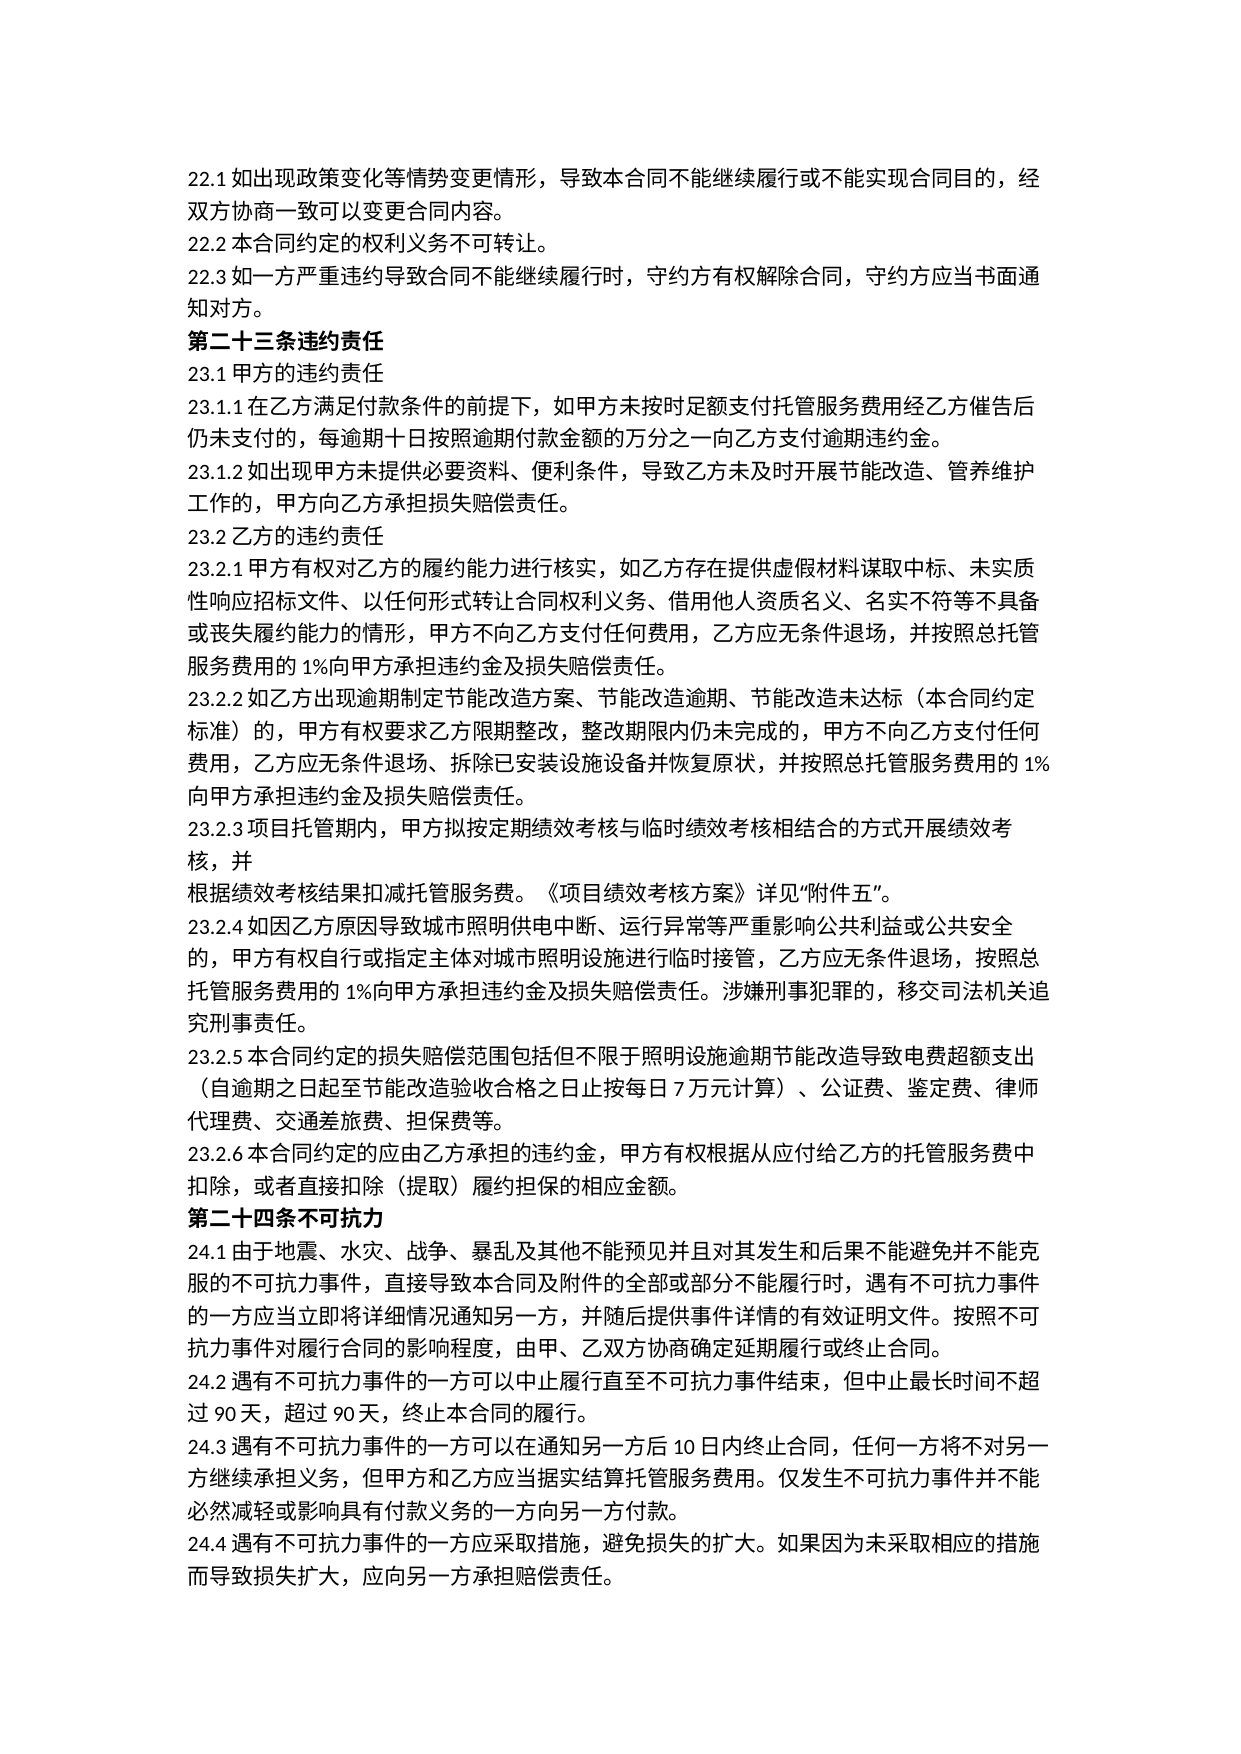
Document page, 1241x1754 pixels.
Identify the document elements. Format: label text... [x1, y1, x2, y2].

text 22.3如一方严重违约导致合同不能继续履行时，守约方有权解除合同，守约方应当书面通知对方。 [187, 259, 1053, 324]
text 23.2.1甲方有权对乙方的履约能力进行核实，如乙方存在提供虚假材料谋取中标、未实质性响应招标文件、以任何形式转让合同权利义务、借用他人资质名义、名实不符等不具备或丧失履约能力的情形，甲方不向乙方支付任何费用，乙方应无条件退场，并按照总托管服务费用的1%向甲方承担违约金及损失赔偿责任。 [187, 552, 1053, 682]
text 23.2.5本合同约定的损失赔偿范围包括但不限于照明设施逾期节能改造导致电费超额支出（自逾期之日起至节能改造验收合格之日止按每日7万元计算）、公证费、鉴定费、律师代理费、交通差旅费、担保费等。 [187, 1039, 1053, 1137]
text 23.2乙方的违约责任 [187, 519, 1053, 552]
text 23.1.1在乙方满足付款条件的前提下，如甲方未按时足额支付托管服务费用经乙方催告后仍未支付的，每逾期十日按照逾期付款金额的万分之一向乙方支付逾期违约金。 [187, 389, 1053, 454]
text 23.2.3项目托管期内，甲方拟按定期绩效考核与临时绩效考核相结合的方式开展绩效考核，并 [187, 812, 1053, 877]
text 第二十四条不可抗力 [187, 1202, 1053, 1234]
text 23.2.2如乙方出现逾期制定节能改造方案、节能改造逾期、节能改造未达标（本合同约定标准）的，甲方有权要求乙方限期整改，整改期限内仍未完成的，甲方不向乙方支付任何费用，乙方应无条件退场、拆除已安装设施设备并恢复原状，并按照总托管服务费用的1%向甲方承担违约金及损失赔偿责任。 [187, 682, 1053, 812]
text 23.2.6本合同约定的应由乙方承担的违约金，甲方有权根据从应付给乙方的托管服务费中扣除，或者直接扣除（提取）履约担保的相应金额。 [187, 1137, 1053, 1202]
text 23.1甲方的违约责任 [187, 357, 1053, 389]
text 22.1如出现政策变化等情势变更情形，导致本合同不能继续履行或不能实现合同目的，经双方协商一致可以变更合同内容。 [187, 162, 1053, 227]
text 24.1由于地震、水灾、战争、暴乱及其他不能预见并且对其发生和后果不能避免并不能克服的不可抗力事件，直接导致本合同及附件的全部或部分不能履行时，遇有不可抗力事件的一方应当立即将详细情况通知另一方，并随后提供事件详情的有效证明文件。按照不可抗力事件对履行合同的影响程度，由甲、乙双方协商确定延期履行或终止合同。 [187, 1234, 1053, 1364]
text 24.2遇有不可抗力事件的一方可以中止履行直至不可抗力事件结束，但中止最长时间不超过90天，超过90天，终止本合同的履行。 [187, 1364, 1053, 1429]
text 根据绩效考核结果扣减托管服务费。《项目绩效考核方案》详见“附件五”。 [187, 877, 1053, 909]
text 24.4遇有不可抗力事件的一方应采取措施，避免损失的扩大。如果因为未采取相应的措施而导致损失扩大，应向另一方承担赔偿责任。 [187, 1527, 1053, 1592]
text 24.3遇有不可抗力事件的一方可以在通知另一方后10日内终止合同，任何一方将不对另一方继续承担义务，但甲方和乙方应当据实结算托管服务费用。仅发生不可抗力事件并不能必然减轻或影响具有付款义务的一方向另一方付款。 [187, 1429, 1053, 1527]
text 23.1.2如出现甲方未提供必要资料、便利条件，导致乙方未及时开展节能改造、管养维护工作的，甲方向乙方承担损失赔偿责任。 [187, 454, 1053, 519]
text 23.2.4如因乙方原因导致城市照明供电中断、运行异常等严重影响公共利益或公共安全的，甲方有权自行或指定主体对城市照明设施进行临时接管，乙方应无条件退场，按照总托管服务费用的1%向甲方承担违约金及损失赔偿责任。涉嫌刑事犯罪的，移交司法机关追究刑事责任。 [187, 909, 1053, 1039]
text 22.2本合同约定的权利义务不可转让。 [187, 227, 1053, 259]
text 第二十三条违约责任 [187, 324, 1053, 357]
